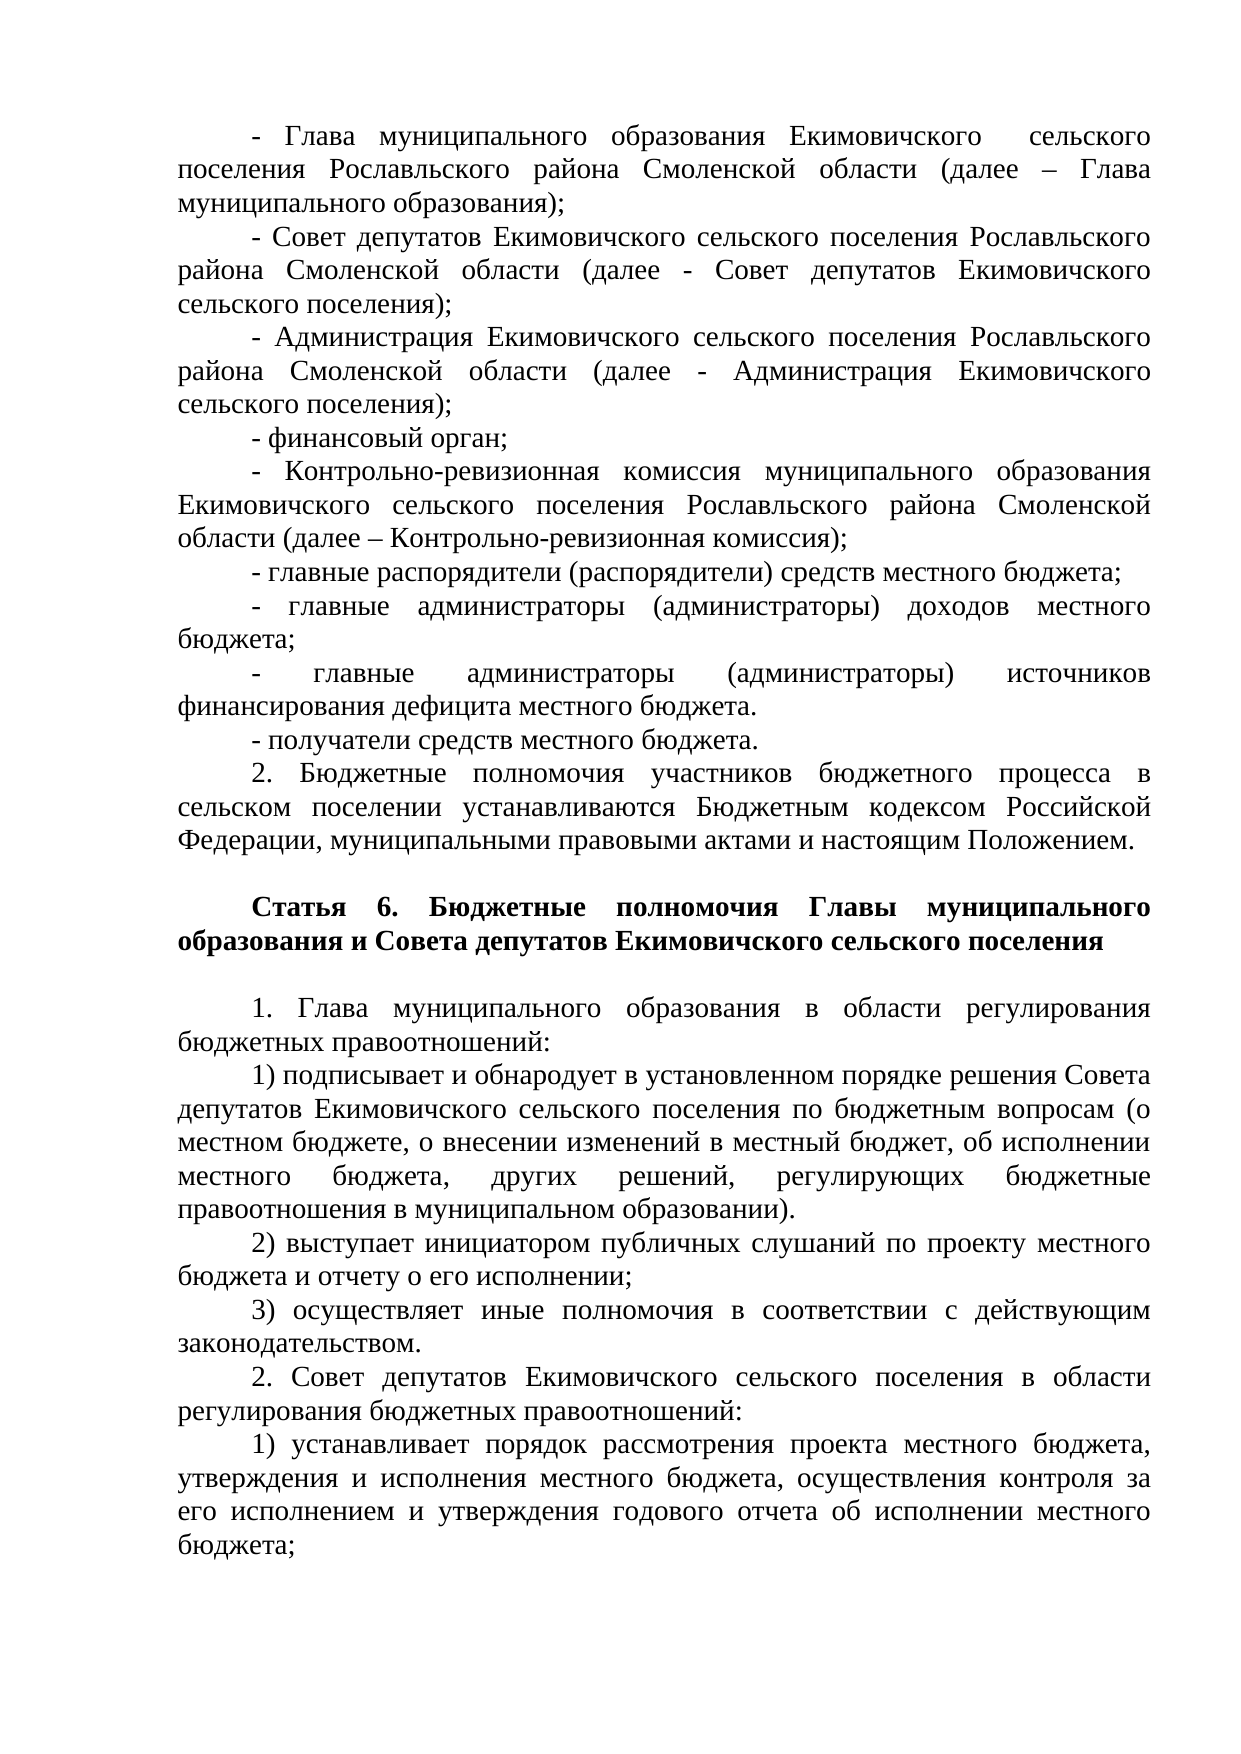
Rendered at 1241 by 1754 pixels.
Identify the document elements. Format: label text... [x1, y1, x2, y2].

text 2. Бюджетные полномочия участников бюджетного процесса в сельском поселении устанавливаются Бюджетным кодексом Российской Федерации, муниципальными правовыми актами и настоящим Положением. [177, 755, 1152, 856]
text 1) устанавливает порядок рассмотрения проекта местного бюджета, утверждения и исполнения местного бюджета, осуществления контроля за его исполнением и утверждения годового отчета об исполнении местного бюджета; [177, 1426, 1152, 1560]
text - Совет депутатов Екимовичского сельского поселения Рославльского района Смоленской области (далее - Совет депутатов Екимовичского сельского поселения); [177, 219, 1152, 319]
text 2) выступает инициатором публичных слушаний по проекту местного бюджета и отчету о его исполнении; [177, 1225, 1152, 1292]
text 2. Совет депутатов Екимовичского сельского поселения в области регулирования бюджетных правоотношений: [177, 1359, 1152, 1426]
text - Контрольно-ревизионная комиссия муниципального образования Екимовичского сельского поселения Рославльского района Смоленской области (далее – Контрольно-ревизионная комиссия); [177, 453, 1152, 554]
text - главные распорядители (распорядители) средств местного бюджета; [177, 554, 1152, 588]
text - получатели средств местного бюджета. [177, 722, 1152, 755]
text 1) подписывает и обнародует в установленном порядке решения Совета депутатов Екимовичского сельского поселения по бюджетным вопросам (о местном бюджете, о внесении изменений в местный бюджет, об исполнении местного бюджета, других решений, регулирующих бюджетные правоотношения в муниципальном образовании). [177, 1057, 1152, 1225]
text - Администрация Екимовичского сельского поселения Рославльского района Смоленской области (далее - Администрация Екимовичского сельского поселения); [177, 319, 1152, 420]
text - финансовый орган; [177, 420, 1152, 453]
text 1. Глава муниципального образования в области регулирования бюджетных правоотношений: [177, 990, 1152, 1057]
text - главные администраторы (администраторы) источников финансирования дефицита местного бюджета. [177, 655, 1152, 722]
text - Глава муниципального образования Екимовичского сельского поселения Рославльского района Смоленской области (далее – Глава муниципального образования); [177, 118, 1152, 219]
text Статья 6. Бюджетные полномочия Главы муниципального образования и Совета депутатов Екимовичского сельского поселения [177, 889, 1152, 957]
text 3) осуществляет иные полномочия в соответствии с действующим законодательством. [177, 1292, 1152, 1359]
text - главные администраторы (администраторы) доходов местного бюджета; [177, 588, 1152, 655]
